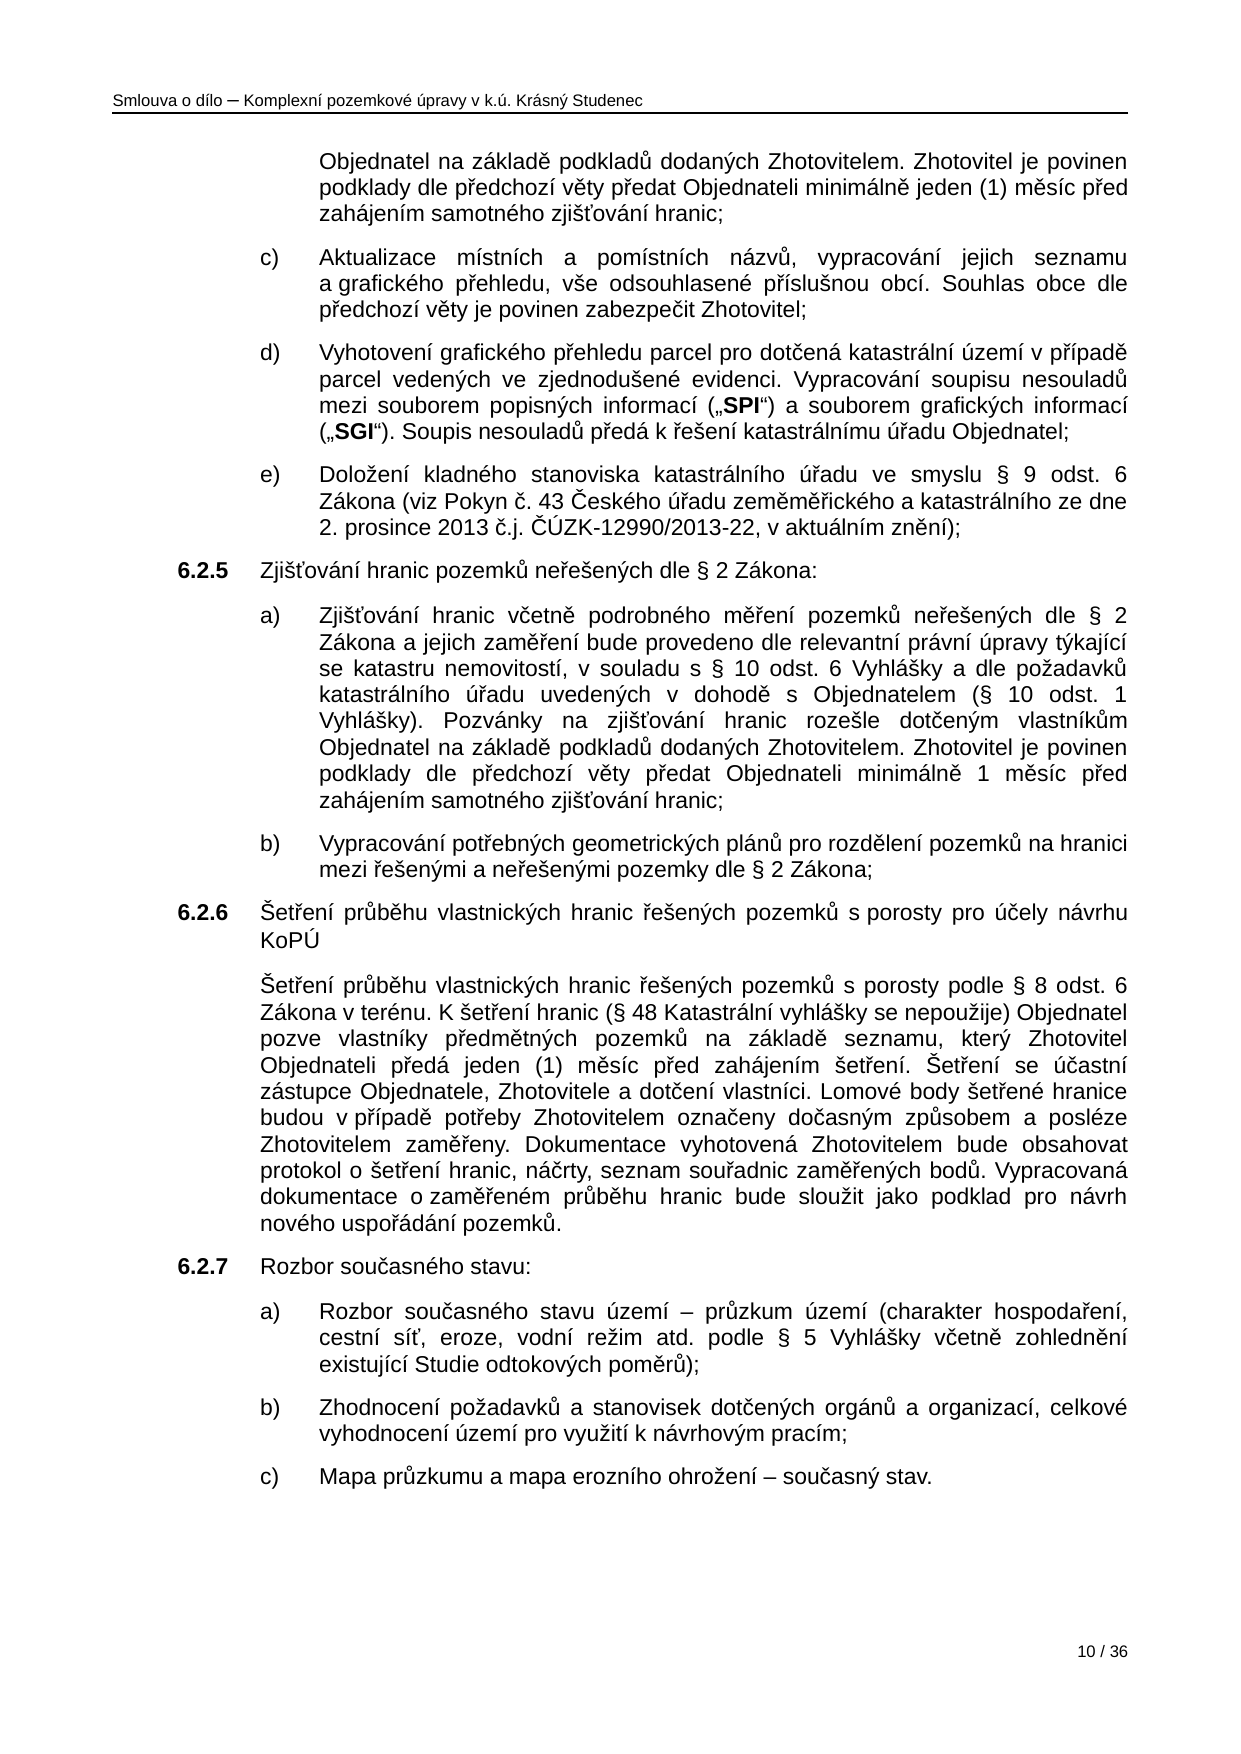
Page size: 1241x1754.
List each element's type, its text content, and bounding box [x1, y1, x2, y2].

list Aktualizace místních a pomístních názvů, vypracování jejich seznamu a grafického přehledu, vše odsouhlasené příslušnou obcí. Souhlas obce dle předchozí věty je povinen zabezpečit Zhotovitel; [260, 243, 1128, 322]
list Zjišťování hranic včetně podrobného měření pozemků neřešených dle § 2 Zákona a jejich zaměření bude provedeno dle relevantní právní úpravy týkající se katastru nemovitostí, v souladu s § 10 odst. 6 Vyhlášky a dle požadavků katastrálního úřadu uvedených v dohodě s Objednatelem (§ 10 odst. 1 Vyhlášky). Pozvánky na zjišťování hranic rozešle dotčeným vlastníkům Objednatel na základě podkladů dodaných Zhotovitelem. Zhotovitel je povinen podklady dle předchozí věty předat Objednateli minimálně 1 měsíc před zahájením samotného zjišťování hranic; [260, 602, 1128, 813]
list Rozbor současného stavu území – průzkum území (charakter hospodaření, cestní síť, eroze, vodní režim atd. podle § 5 Vyhlášky včetně zohlednění existující Studie odtokových poměrů); [260, 1298, 1128, 1377]
text Zjišťování hranic pozemků neřešených dle § 2 Zákona: [177, 557, 1128, 583]
list Vyhotovení grafického přehledu parcel pro dotčená katastrální území v případě parcel vedených ve zjednodušené evidenci. Vypracování soupisu nesouladů mezi souborem popisných informací („SPI“) a souborem grafických informací („SGI“). Soupis nesouladů předá k řešení katastrálnímu úřadu Objednatel; [260, 339, 1128, 444]
text Rozbor současného stavu: [177, 1253, 1128, 1279]
text Šetření průběhu vlastnických hranic řešených pozemků s porosty pro účely návrhu KoPÚ [177, 899, 1128, 954]
list Vypracování potřebných geometrických plánů pro rozdělení pozemků na hranici mezi řešenými a neřešenými pozemky dle § 2 Zákona; [260, 829, 1128, 882]
list Šetření průběhu vlastnických hranic řešených pozemků s porosty podle § 8 odst. 6 Zákona v terénu. K šetření hranic (§ 48 Katastrální vyhlášky se nepoužije) Objednatel pozve vlastníky předmětných pozemků na základě seznamu, který Zhotovitel Objednateli předá jeden (1) měsíc před zahájením šetření. Šetření se účastní zástupce Objednatele, Zhotovitele a dotčení vlastníci. Lomové body šetřené hranice budou v případě potřeby Zhotovitelem označeny dočasným způsobem a posléze Zhotovitelem zaměřeny. Dokumentace vyhotovená Zhotovitelem bude obsahovat protokol o šetření hranic, náčrty, seznam souřadnic zaměřených bodů. Vypracovaná dokumentace o zaměřeném průběhu hranic bude sloužit jako podklad pro návrh nového uspořádání pozemků. [260, 972, 1128, 1236]
list Zhodnocení požadavků a stanovisek dotčených orgánů a organizací, celkové vyhodnocení území pro využití k návrhovým pracím; [260, 1393, 1128, 1446]
list Doložení kladného stanoviska katastrálního úřadu ve smyslu § 9 odst. 6 Zákona (viz Pokyn č. 43 Českého úřadu zeměměřického a katastrálního ze dne 2. prosince 2013 č.j. ČÚZK-12990/2013-22, v aktuálním znění); [260, 461, 1128, 540]
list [260, 148, 1128, 227]
list Mapa průzkumu a mapa erozního ohrožení – současný stav. [260, 1463, 1128, 1489]
